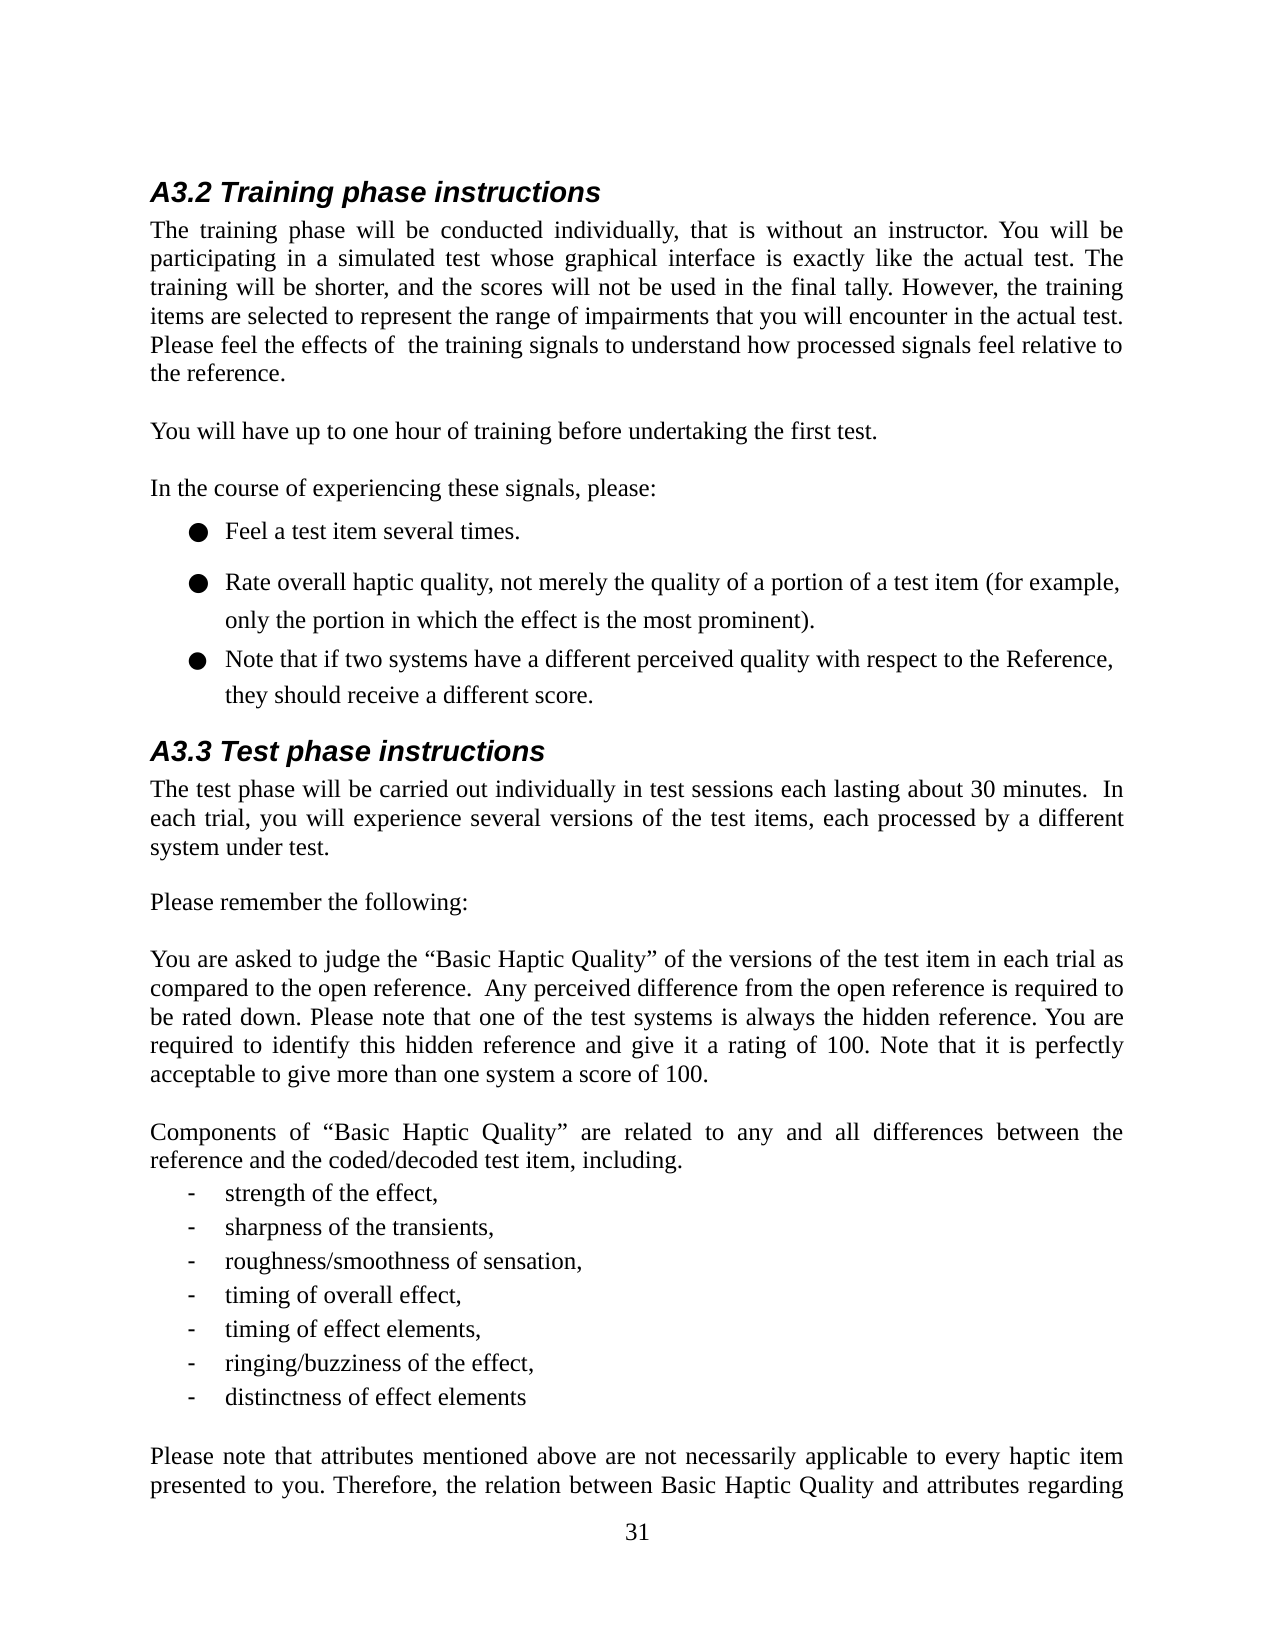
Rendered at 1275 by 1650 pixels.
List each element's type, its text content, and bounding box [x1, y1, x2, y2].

list timing of effect elements, [187, 1310, 1125, 1344]
list distinctness of effect elements [187, 1378, 1125, 1413]
subtitle A3.2 Training phase instructions [150, 175, 1125, 208]
text You will have one hour of training before undertaking the first test. [150, 416, 1125, 445]
list roughness/smoothness of sensation, [187, 1242, 1125, 1276]
text Please remember the following: [150, 887, 1125, 915]
text The test phase will be carried out individually in test sessions each lasting about 30 minutes. In each trial, you will experience several versions of the test items, each processed by a different system under test. [150, 774, 1125, 860]
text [150, 1441, 1125, 1499]
list sharpness of the transients, [187, 1208, 1125, 1242]
subtitle A3.3 Test phase instructions [150, 734, 1125, 768]
list timing of overall effect, [187, 1276, 1125, 1310]
text In the course of experiencing these signals, please: [150, 473, 1125, 502]
text Components of “Basic Haptic Quality” are related to any and all differences between the reference and the coded/decoded test item, including. [150, 1117, 1125, 1174]
text The training phase will be conducted individually, that is without an instructor. You will be participating in a simulated test whose graphical interface is exactly like the actual test. The training will be shorter, and the scores will not be used in the final tally. However, the training items are selected to represent the range of impairments that you will encounter in the actual test. Please feel the effects of the training signals to understand how processed signals feel relative to the reference. [150, 215, 1125, 387]
list Rate overall haptic quality, not merely the quality of a portion of a test item (for example, only the portion in which the effect is the most prominent). [187, 553, 1125, 633]
text You are asked to judge the “Basic Haptic Quality” of the versions of the test item in each trial as compared to the open reference. Any perceived difference from the open reference is required to be rated down. Please note that one of the test systems is always the hidden reference. You are required to identify this hidden reference and give it a rating of 100. Note that it is perfectly acceptable to give more than one system a score of 100. [150, 944, 1125, 1088]
list ringing/buzziness of the effect, [187, 1344, 1125, 1378]
list Feel a test item several times. [187, 502, 1125, 553]
list strength of the effect, [187, 1174, 1125, 1208]
